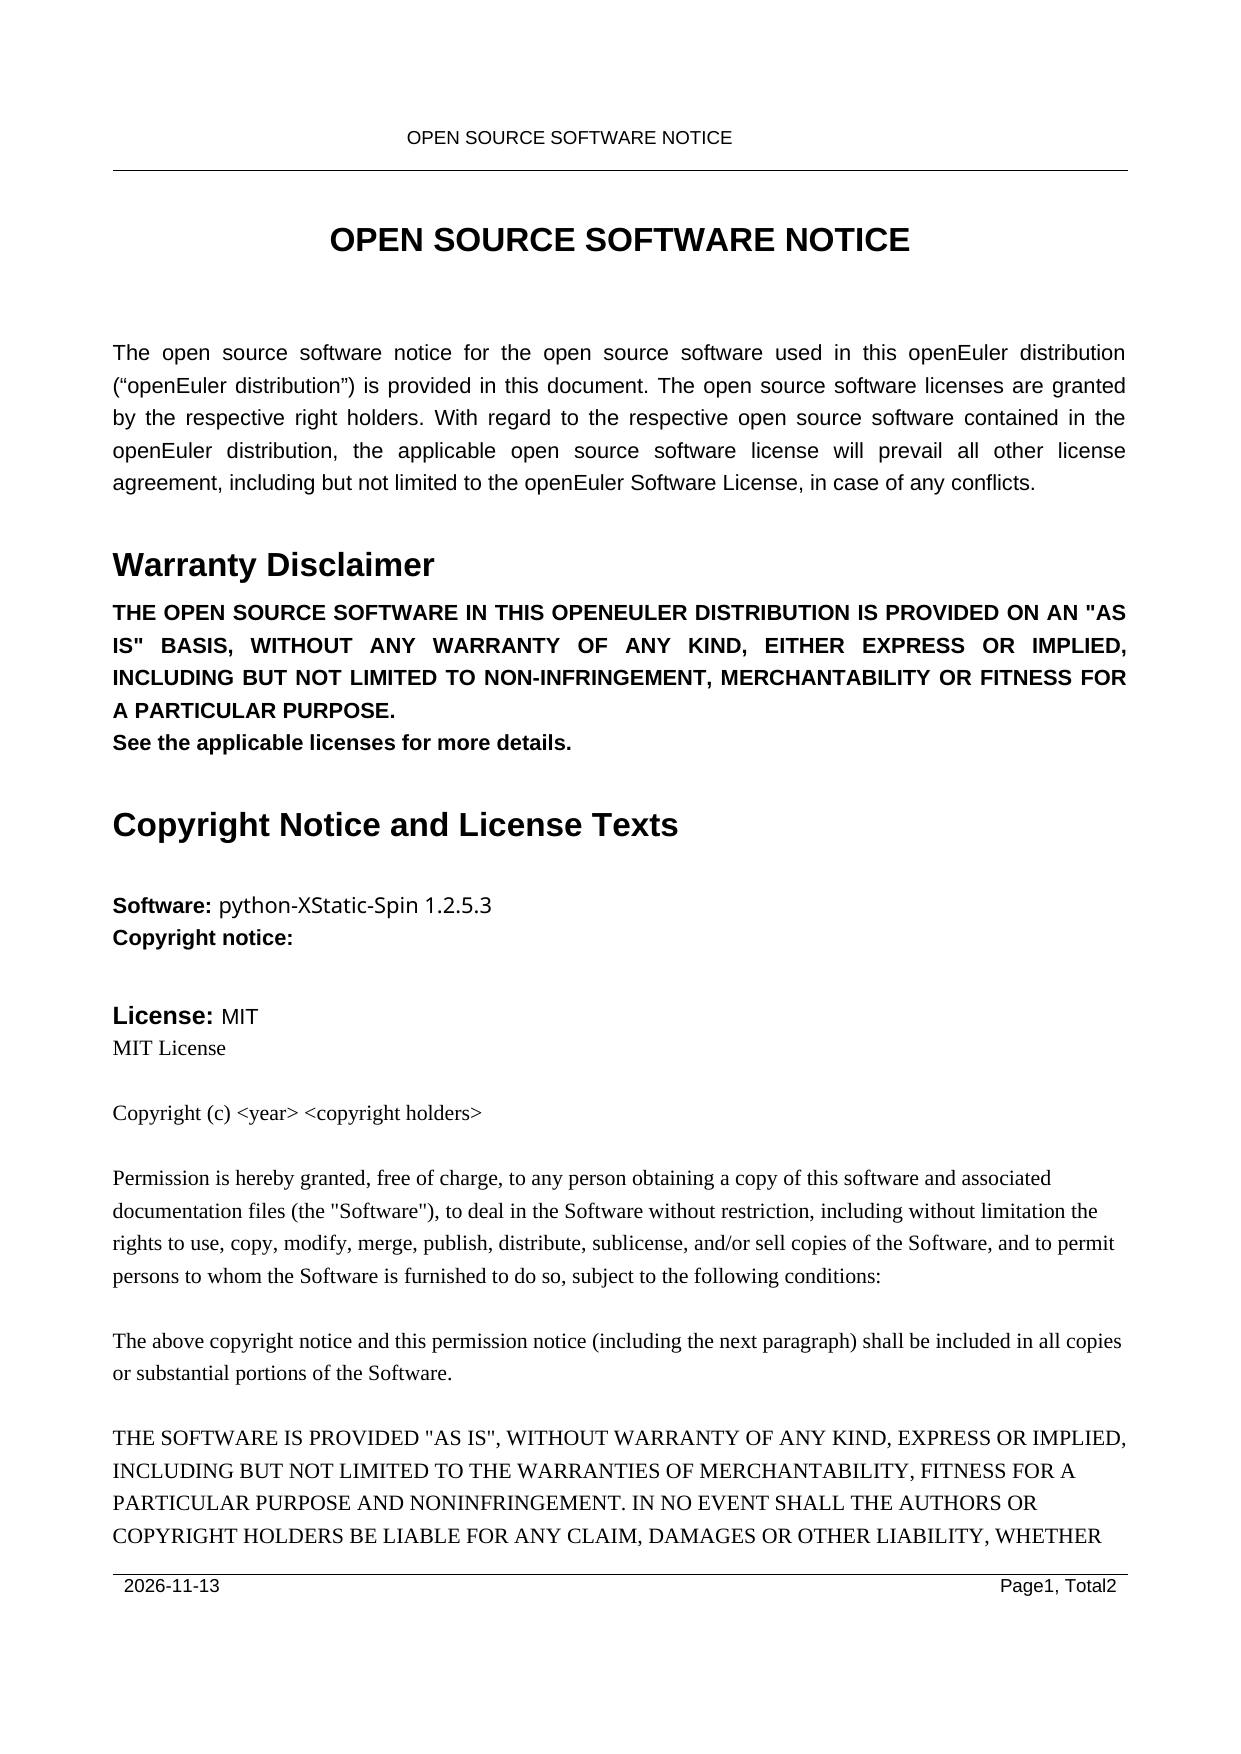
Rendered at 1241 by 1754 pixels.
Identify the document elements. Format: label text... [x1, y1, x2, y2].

text Copyright Notice and License Texts [112, 791, 1128, 856]
text THE OPEN SOURCE SOFTWARE IN THIS OPENEULER DISTRIBUTION IS PROVIDED ON AN "AS IS" BASIS, WITHOUT ANY WARRANTY OF ANY KIND, EITHER EXPRESS OR IMPLIED, INCLUDING BUT NOT LIMITED TO NON-INFRINGEMENT, MERCHANTABILITY OR FITNESS FOR A PARTICULAR PURPOSE. See the applicable licenses for more details. [112, 596, 1128, 759]
title Software: python-XStatic-Spin 1.2.5.3 [112, 889, 1128, 921]
text Copyright notice: [112, 921, 1128, 954]
text Warranty Disclaimer [112, 531, 1128, 596]
text OPEN SOURCE SOFTWARE NOTICE [112, 206, 1128, 271]
text License: MIT [112, 999, 1128, 1031]
text The open source software notice for the open source software used in this openEuler distribution (“openEuler distribution”) is provided in this document. The open source software licenses are granted by the respective right holders. With regard to the respective open source software contained in the openEuler distribution, the applicable open source software license will prevail all other license agreement, including but not limited to the openEuler Software License, in case of any conflicts. [112, 336, 1128, 499]
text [112, 1031, 1128, 1551]
